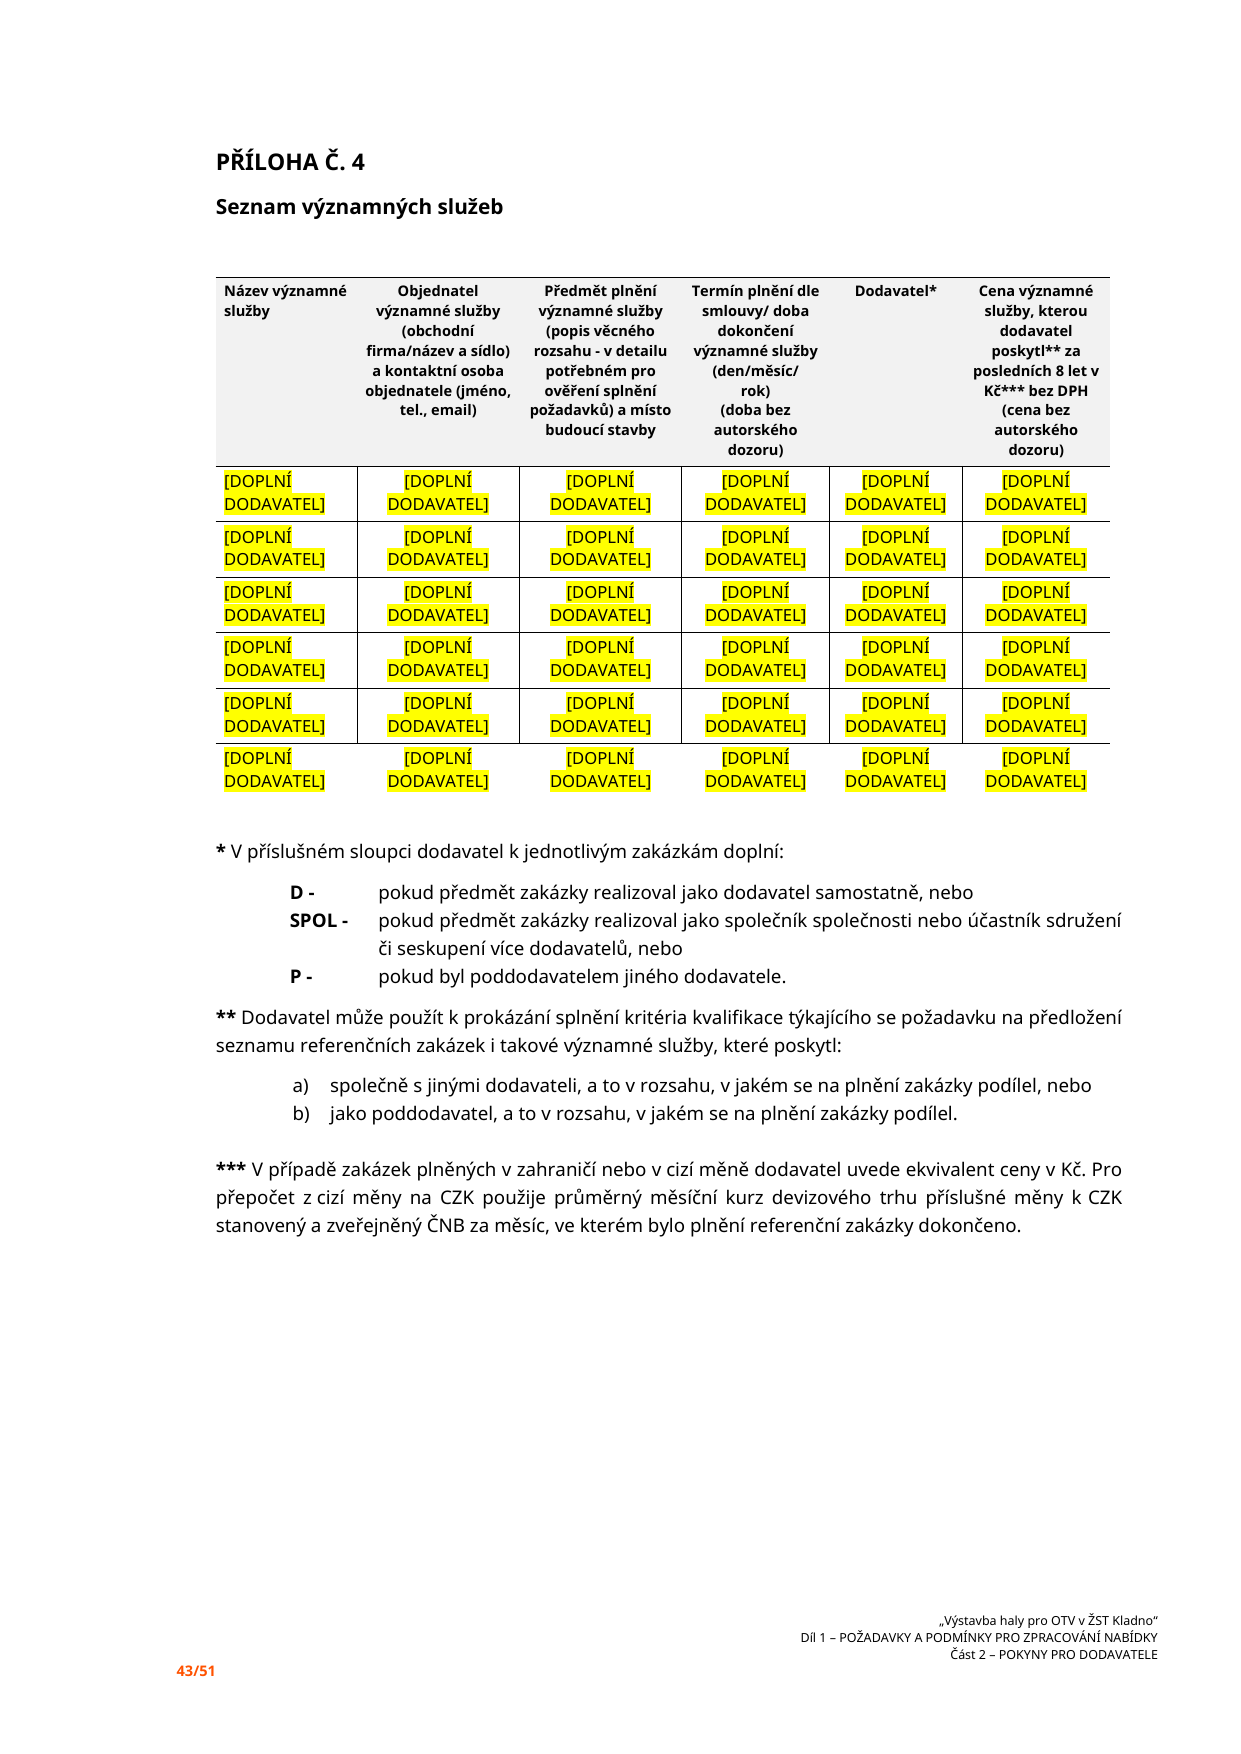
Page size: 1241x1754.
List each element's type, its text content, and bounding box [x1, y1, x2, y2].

table_cell [DOPLNÍ DODAVATEL] [963, 689, 1110, 743]
table_cell [DOPLNÍ DODAVATEL] [520, 522, 681, 577]
table_header Název významné služby [216, 278, 357, 466]
table_cell [DOPLNÍ DODAVATEL] [682, 689, 829, 743]
text *** V případě zakázek plněných v zahraničí nebo v cizí měně dodavatel uvede ekvivalent ceny v Kč. Pro přepočet z cizí měny na CZK použije průměrný měsíční kurz devizového trhu příslušné měny k CZK stanovený a zveřejněný ČNB za měsíc, ve kterém bylo plnění referenční zakázky dokončeno. [216, 1157, 1122, 1238]
table_header Objednatel významné služby (obchodní firma/název a sídlo) a kontaktní osoba objednatele (jméno, tel., email) [357, 278, 519, 466]
table_cell [DOPLNÍ DODAVATEL] [682, 467, 829, 521]
table_cell [DOPLNÍ DODAVATEL] [682, 578, 829, 632]
table_cell [DOPLNÍ DODAVATEL] [358, 467, 519, 521]
text P - pokud byl poddodavatelem jiného dodavatele. [289, 963, 1122, 989]
table_cell [DOPLNÍ DODAVATEL] [682, 522, 829, 577]
text Příloha č. 4 [216, 146, 1122, 177]
table_cell [DOPLNÍ DODAVATEL] [682, 633, 829, 687]
text D - pokud předmět zakázky realizoval jako dodavatel samostatně, nebo [289, 879, 1122, 905]
list jako poddodavatel, a to v rozsahu, v jakém se na plnění zakázky podílel. [292, 1101, 1122, 1126]
table_cell [DOPLNÍ DODAVATEL] [358, 633, 519, 687]
table_header Cena významné služby, kterou dodavatel poskytl** za posledních 8 let v Kč*** bez DPH (cena bez autorského dozoru) [962, 278, 1110, 466]
table_cell [DOPLNÍ DODAVATEL] [216, 689, 357, 743]
table_cell [DOPLNÍ DODAVATEL] [963, 467, 1110, 521]
table_cell [DOPLNÍ DODAVATEL] [830, 467, 962, 521]
text SPOL - pokud předmět zakázky realizoval jako společník společnosti nebo účastník sdružení či seskupení více dodavatelů, nebo [289, 907, 1122, 961]
table_cell [DOPLNÍ DODAVATEL] [963, 578, 1110, 632]
table_cell [DOPLNÍ DODAVATEL] [520, 689, 681, 743]
table_header Dodavatel* [829, 278, 962, 466]
table_cell [DOPLNÍ DODAVATEL] [520, 467, 681, 521]
table_header Termín plnění dle smlouvy/ doba dokončení významné služby (den/měsíc/ rok) (doba bez autorského dozoru) [682, 278, 829, 466]
list společně s jinými dodavateli, a to v rozsahu, v jakém se na plnění zakázky podílel, nebo [292, 1072, 1122, 1098]
table_header Předmět plnění významné služby (popis věcného rozsahu - v detailu potřebném pro ověření splnění požadavků) a místo budoucí stavby [519, 278, 682, 466]
text * V příslušném sloupci dodavatel k jednotlivým zakázkám doplní: [216, 839, 1122, 864]
table_cell [DOPLNÍ DODAVATEL] [358, 689, 519, 743]
table_cell [DOPLNÍ DODAVATEL] [830, 689, 962, 743]
table_cell [DOPLNÍ DODAVATEL] [216, 522, 357, 577]
table_cell [DOPLNÍ DODAVATEL] [520, 633, 681, 687]
table_cell [DOPLNÍ DODAVATEL] [357, 744, 519, 798]
table_cell [DOPLNÍ DODAVATEL] [520, 578, 681, 632]
table_cell [DOPLNÍ DODAVATEL] [830, 633, 962, 687]
table_cell [DOPLNÍ DODAVATEL] [963, 522, 1110, 577]
text ** Dodavatel může použít k prokázání splnění kritéria kvalifikace týkajícího se požadavku na předložení seznamu referenčních zakázek i takové významné služby, které poskytl: [216, 1004, 1122, 1057]
table_cell [DOPLNÍ DODAVATEL] [216, 633, 357, 687]
table_cell [DOPLNÍ DODAVATEL] [963, 633, 1110, 687]
table_cell [DOPLNÍ DODAVATEL] [682, 744, 829, 798]
table_cell [DOPLNÍ DODAVATEL] [830, 522, 962, 577]
table_cell [DOPLNÍ DODAVATEL] [962, 744, 1110, 798]
text Seznam významných služeb [216, 192, 1122, 221]
table_cell [DOPLNÍ DODAVATEL] [358, 522, 519, 577]
table_cell [DOPLNÍ DODAVATEL] [830, 578, 962, 632]
table_cell [DOPLNÍ DODAVATEL] [216, 467, 357, 521]
table_cell [DOPLNÍ DODAVATEL] [358, 578, 519, 632]
table_cell [DOPLNÍ DODAVATEL] [216, 744, 357, 798]
table_cell [DOPLNÍ DODAVATEL] [829, 744, 962, 798]
table_cell [DOPLNÍ DODAVATEL] [519, 744, 682, 798]
table_cell [DOPLNÍ DODAVATEL] [216, 578, 357, 632]
